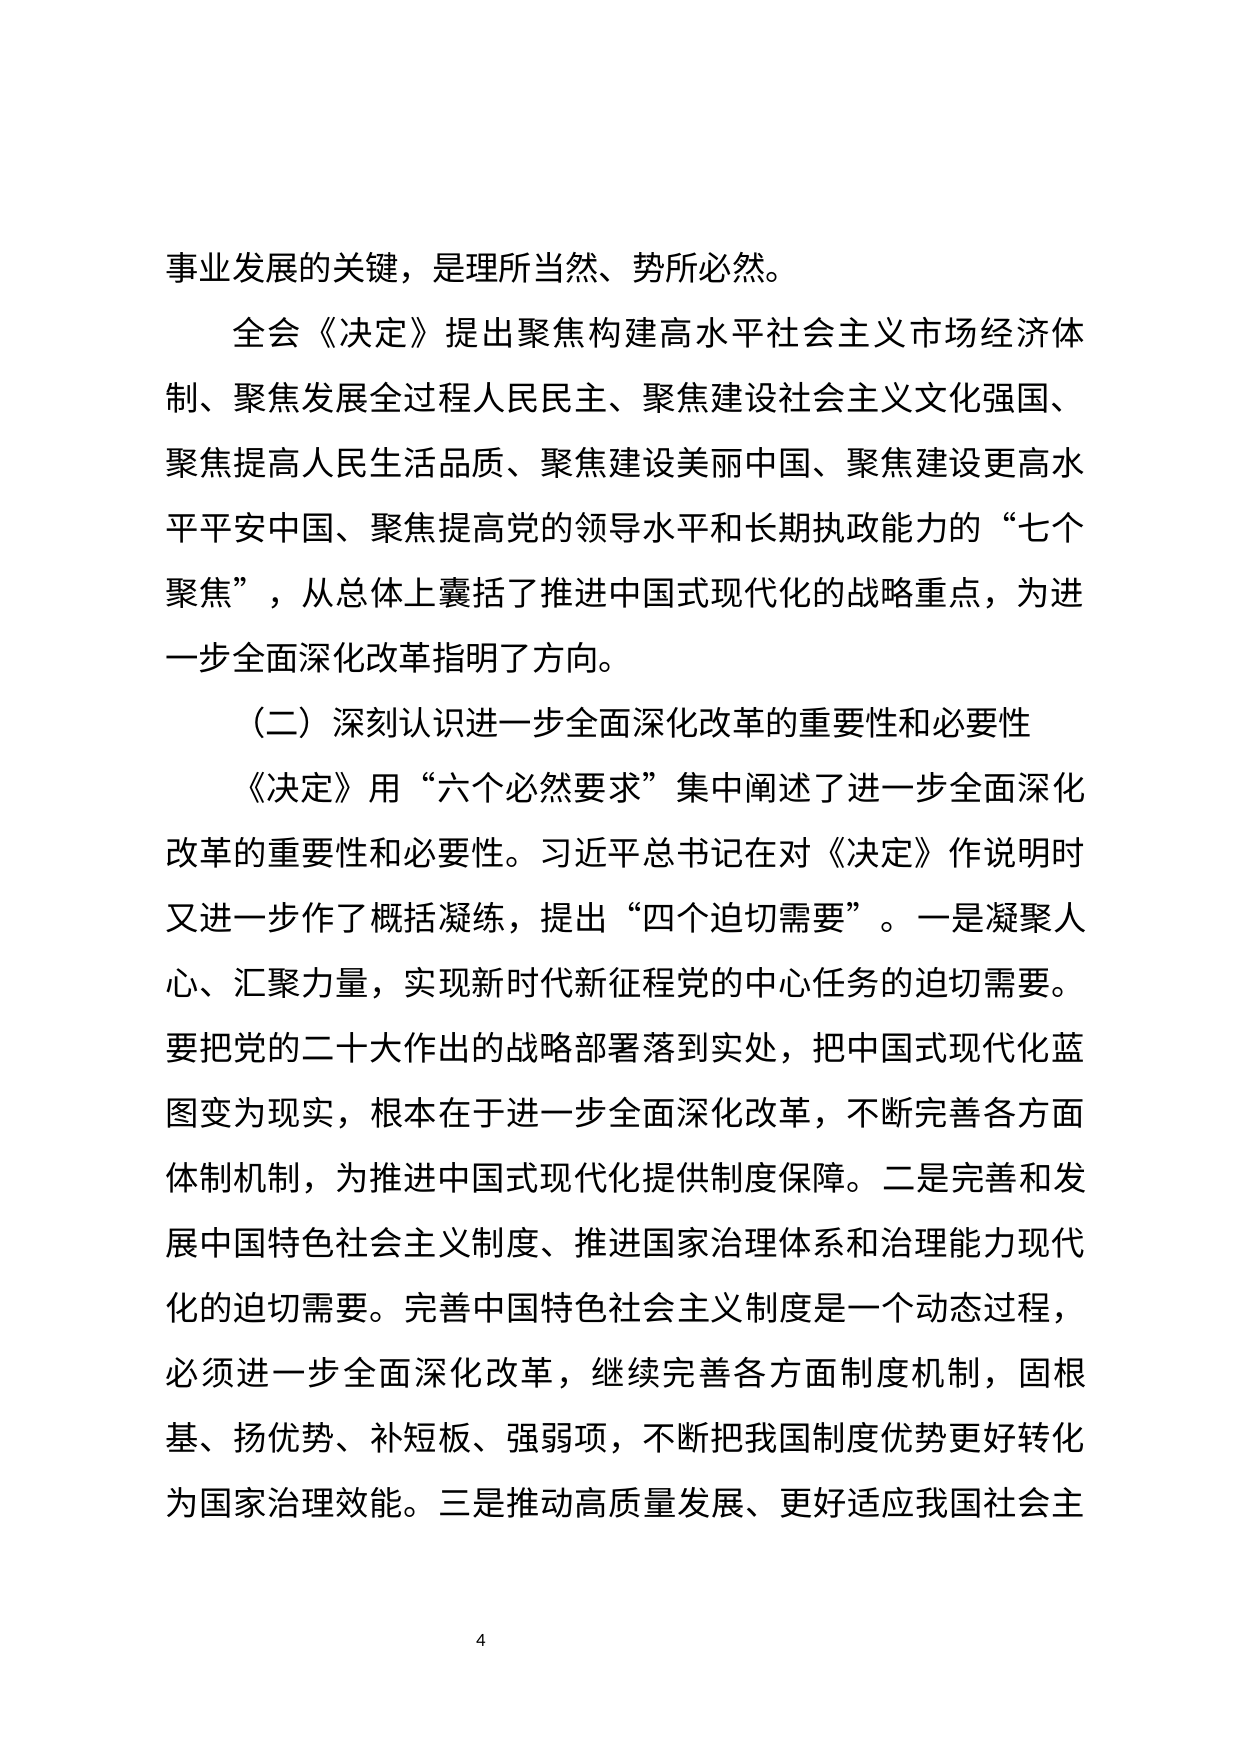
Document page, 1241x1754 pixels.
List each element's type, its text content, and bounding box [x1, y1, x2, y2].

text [165, 233, 1087, 298]
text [165, 753, 1087, 1533]
text （二）深刻认识进一步全面深化改革的重要性和必要性 [165, 688, 1087, 753]
text 全会《决定》提出聚焦构建高水平社会主义市场经济体制、聚焦发展全过程人民民主、聚焦建设社会主义文化强国、聚焦提高人民生活品质、聚焦建设美丽中国、聚焦建设更高水平平安中国、聚焦提高党的领导水平和长期执政能力的“七个聚焦”，从总体上囊括了推进中国式现代化的战略重点，为进一步全面深化改革指明了方向。 [165, 298, 1087, 688]
